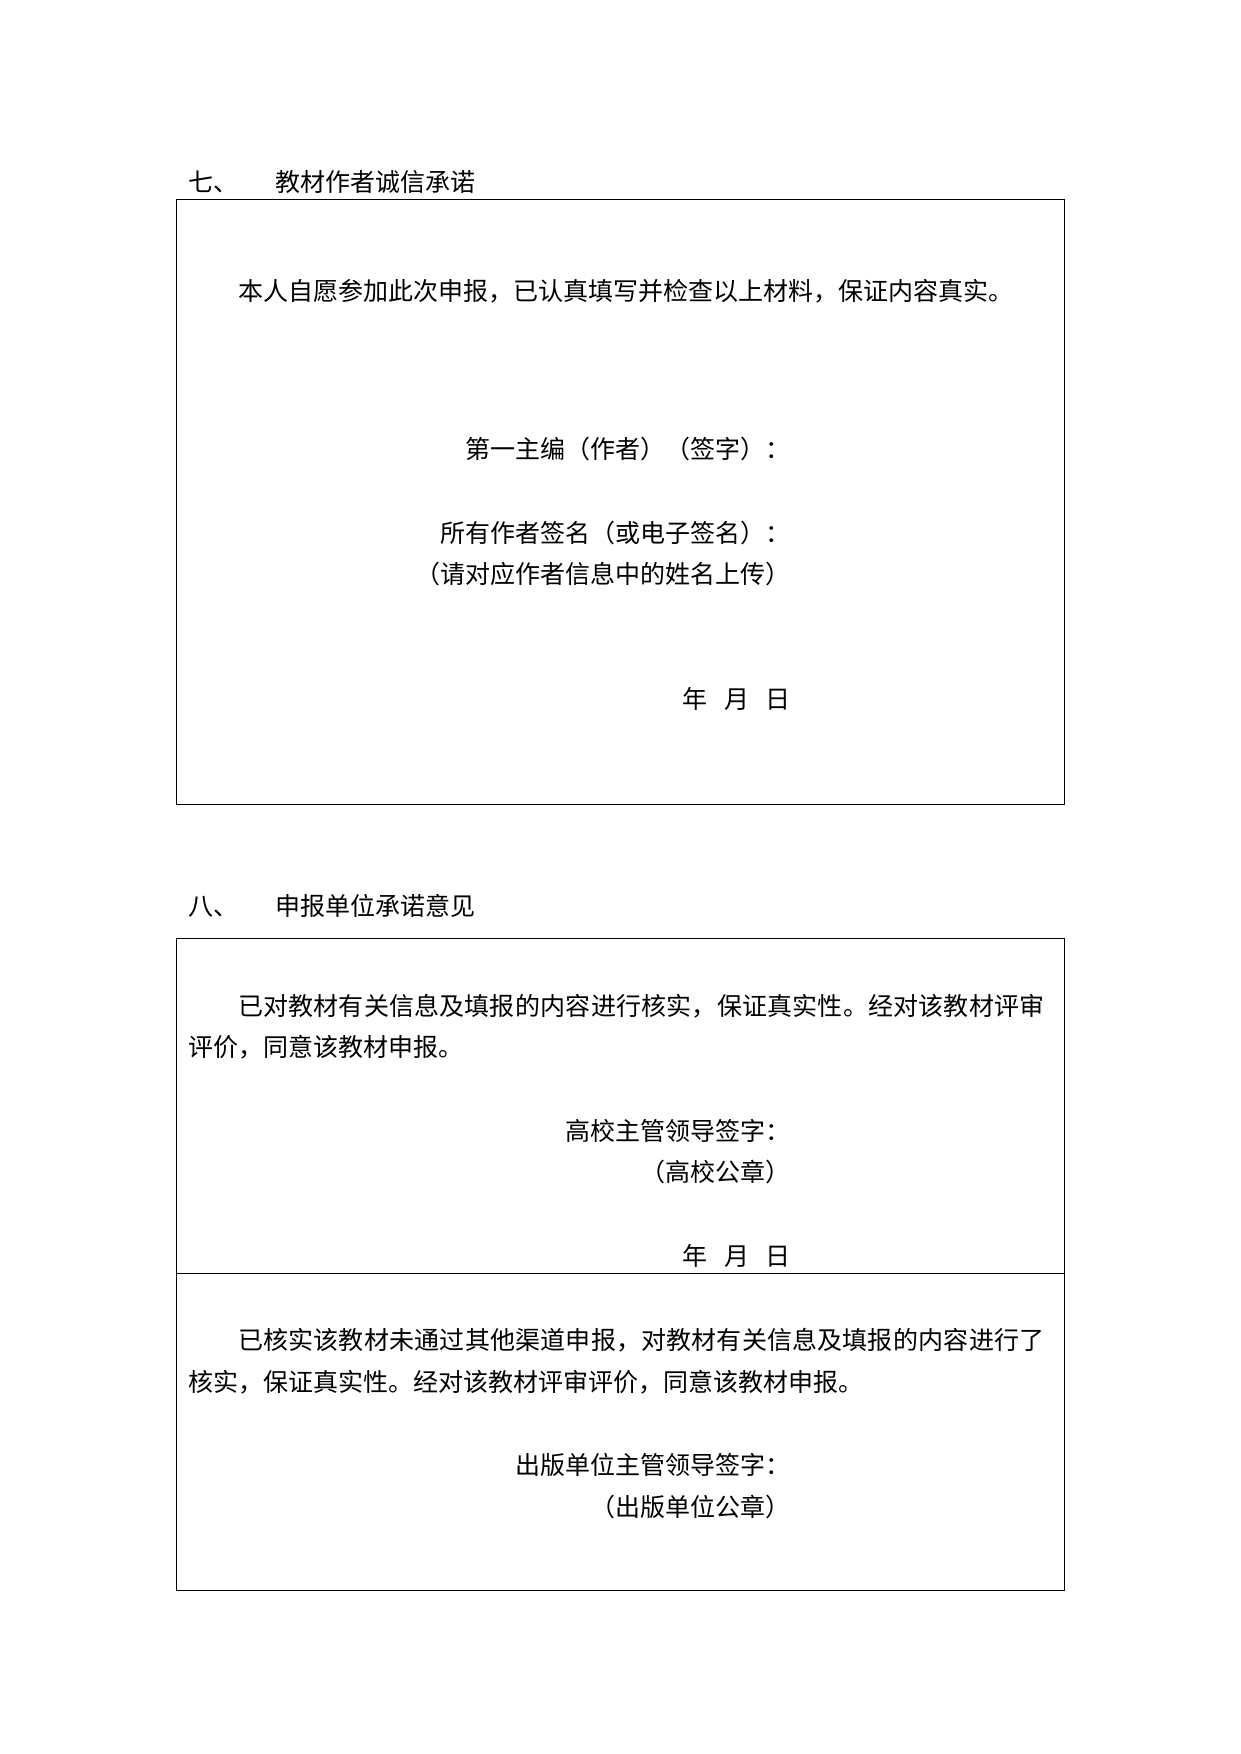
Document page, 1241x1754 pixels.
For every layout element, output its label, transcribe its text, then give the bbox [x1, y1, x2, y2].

table_header 已对教材有关信息及填报的内容进行核实，保证真实性。经对该教材评审评价，同意该教材申报。 高校主管领导签字： （高校公章） 年 月 日 [177, 939, 1064, 1272]
list 教材作者诚信承诺 [188, 162, 1052, 199]
list 申报单位承诺意见 [188, 872, 1052, 938]
table_header 本人自愿参加此次申报，已认真填写并检查以上材料，保证内容真实。 第一主编（作者）（签字）： 所有作者签名（或电子签名）： （请对应作者信息中的姓名上传） 年 月 日 [177, 200, 1064, 804]
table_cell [177, 1274, 1064, 1590]
